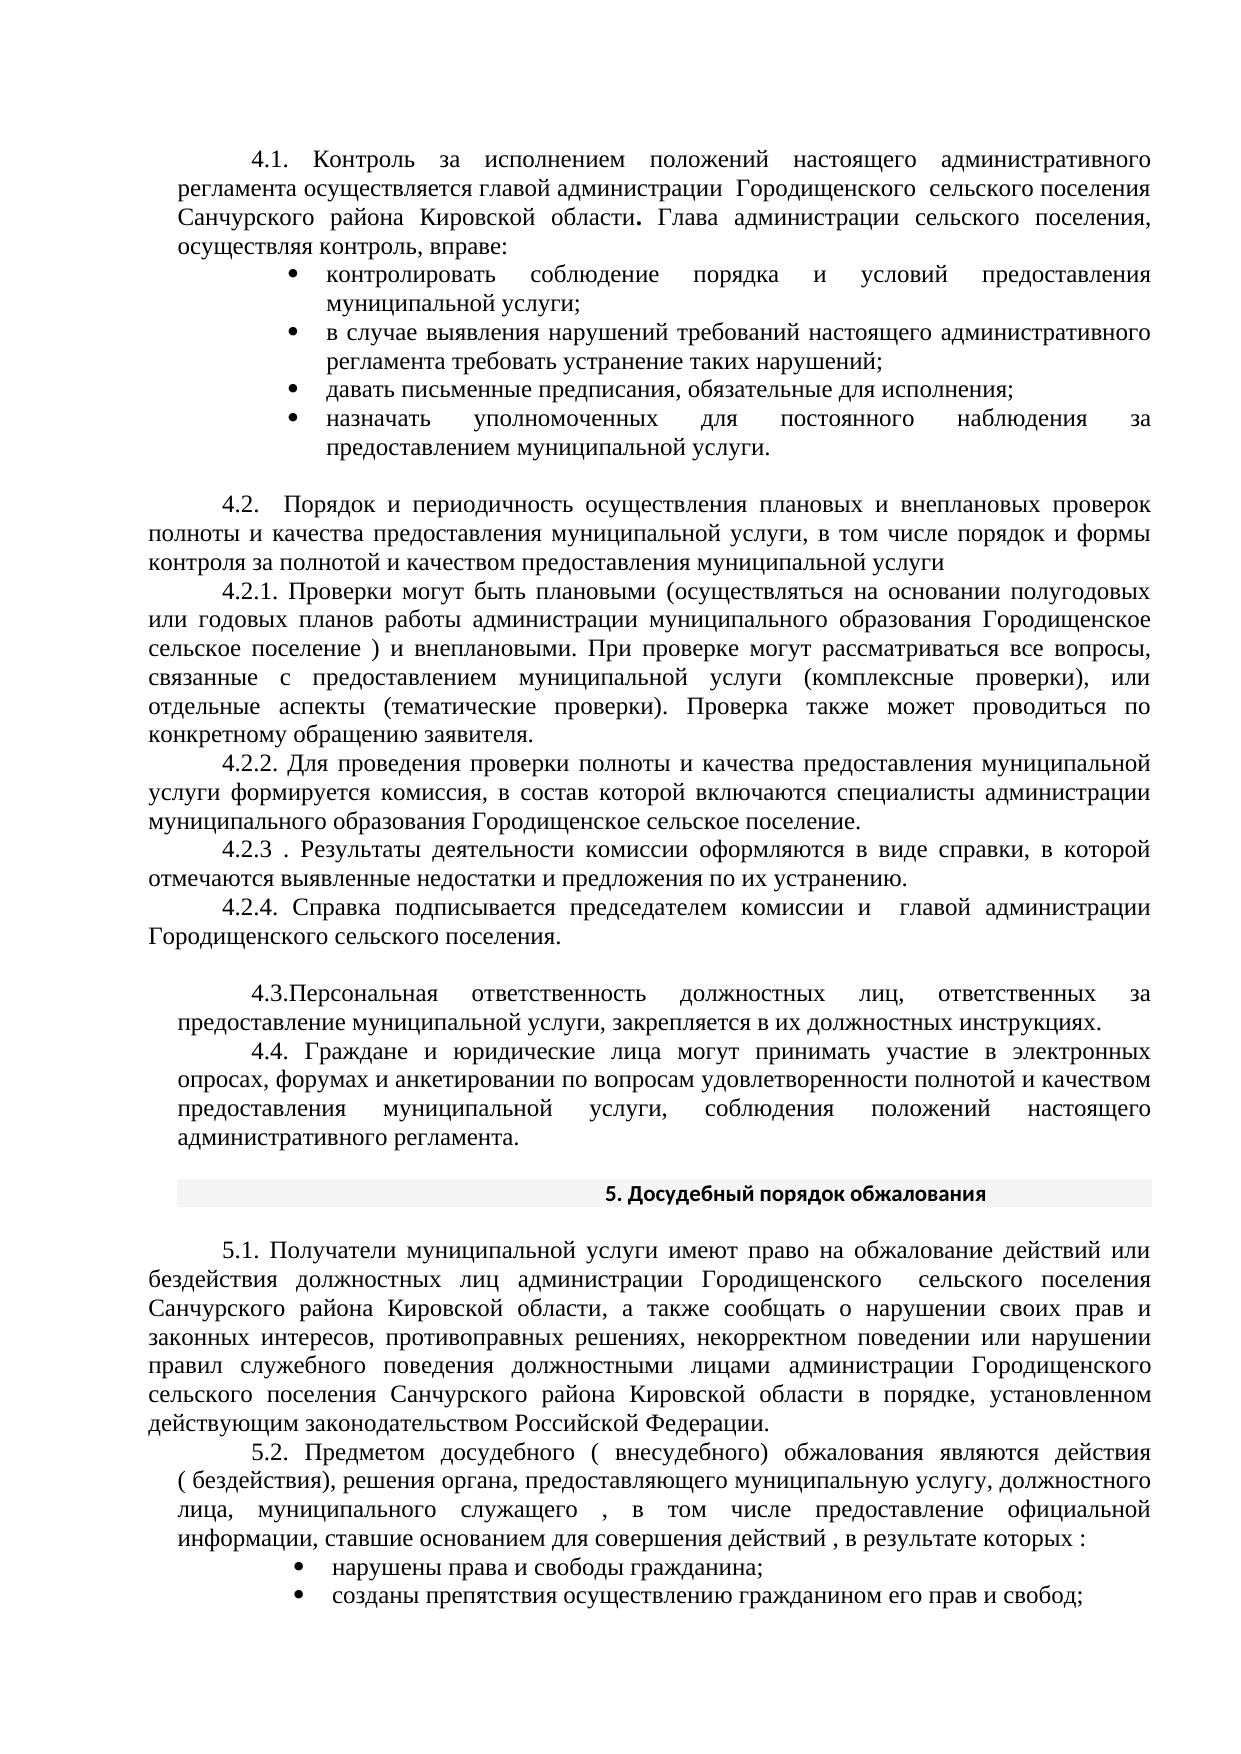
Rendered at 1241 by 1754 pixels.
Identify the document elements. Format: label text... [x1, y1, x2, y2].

list нарушены права и свободы гражданина; [294, 1552, 1152, 1581]
list давать письменные предписания, обязательные для исполнения; [288, 374, 1152, 403]
list в случае выявления нарушений требований настоящего административного регламента требовать устранение таких нарушений; [288, 317, 1152, 374]
text 5.2. Предметом досудебного ( внесудебного) обжалования являются действия ( бездействия), решения органа, предоставляющего муниципальную услугу, должностного лица, муниципального служащего , в том числе предоставление официальной информации, ставшие основанием для совершения действий , в результате которых : [177, 1437, 1152, 1552]
list контролировать соблюдение порядка и условий предоставления муниципальной услуги; [288, 259, 1152, 317]
text 4.2.1. Проверки могут быть плановыми (осуществляться на основании полугодовых или годовых планов работы администрации муниципального образования Городищенское сельское поселение ) и внеплановыми. При проверке могут рассматриваться все вопросы, связанные с предоставлением муниципальной услуги (комплексные проверки), или отдельные аспекты (тематические проверки). Проверка также может проводиться по конкретному обращению заявителя. [148, 576, 1152, 748]
text 4.2.2. Для проведения проверки полноты и качества предоставления муниципальной услуги формируется комиссия, в состав которой включаются специалисты администрации муниципального образования Городищенское сельское поселение. [148, 748, 1152, 834]
text 4.3.Персональная ответственность должностных лиц, ответственных за предоставление муниципальной услуги, закрепляется в их должностных инструкциях. [177, 978, 1152, 1036]
list созданы препятствия осуществлению гражданином его прав и свобод; [294, 1581, 1152, 1609]
text 4.2.4. Справка подписывается председателем комиссии и главой администрации Городищенского сельского поселения. [148, 892, 1152, 949]
text 5. Досудебный порядок обжалования [177, 1179, 1152, 1207]
text 4.4. Граждане и юридические лица могут принимать участие в электронных опросах, форумах и анкетировании по вопросам удовлетворенности полнотой и качеством предоставления муниципальной услуги, соблюдения положений настоящего административного регламента. [177, 1036, 1152, 1151]
text 4.2.3 . Результаты деятельности комиссии оформляются в виде справки, в которой отмечаются выявленные недостатки и предложения по их устранению. [148, 834, 1152, 892]
list назначать уполномоченных для постоянного наблюдения за предоставлением муниципальной услуги. [288, 403, 1152, 461]
text 5.1. Получатели муниципальной услуги имеют право на обжалование действий или бездействия должностных лиц администрации Городищенского сельского поселения Санчурского района Кировской области, а также сообщать о нарушении своих прав и законных интересов, противоправных решениях, некорректном поведении или нарушении правил служебного поведения должностными лицами администрации Городищенского сельского поселения Санчурского района Кировской области в порядке, установленном действующим законодательством Российской Федерации. [148, 1236, 1152, 1437]
text 4.1. Контроль за исполнением положений настоящего административного регламента осуществляется главой администрации Городищенского сельского поселения Санчурского района Кировской области. Глава администрации сельского поселения, осуществляя контроль, вправе: [177, 144, 1152, 259]
text 4.2. Порядок и периодичность осуществления плановых и внеплановых проверок полноты и качества предоставления муниципальной услуги, в том числе порядок и формы контроля за полнотой и качеством предоставления муниципальной услуги [148, 489, 1152, 576]
